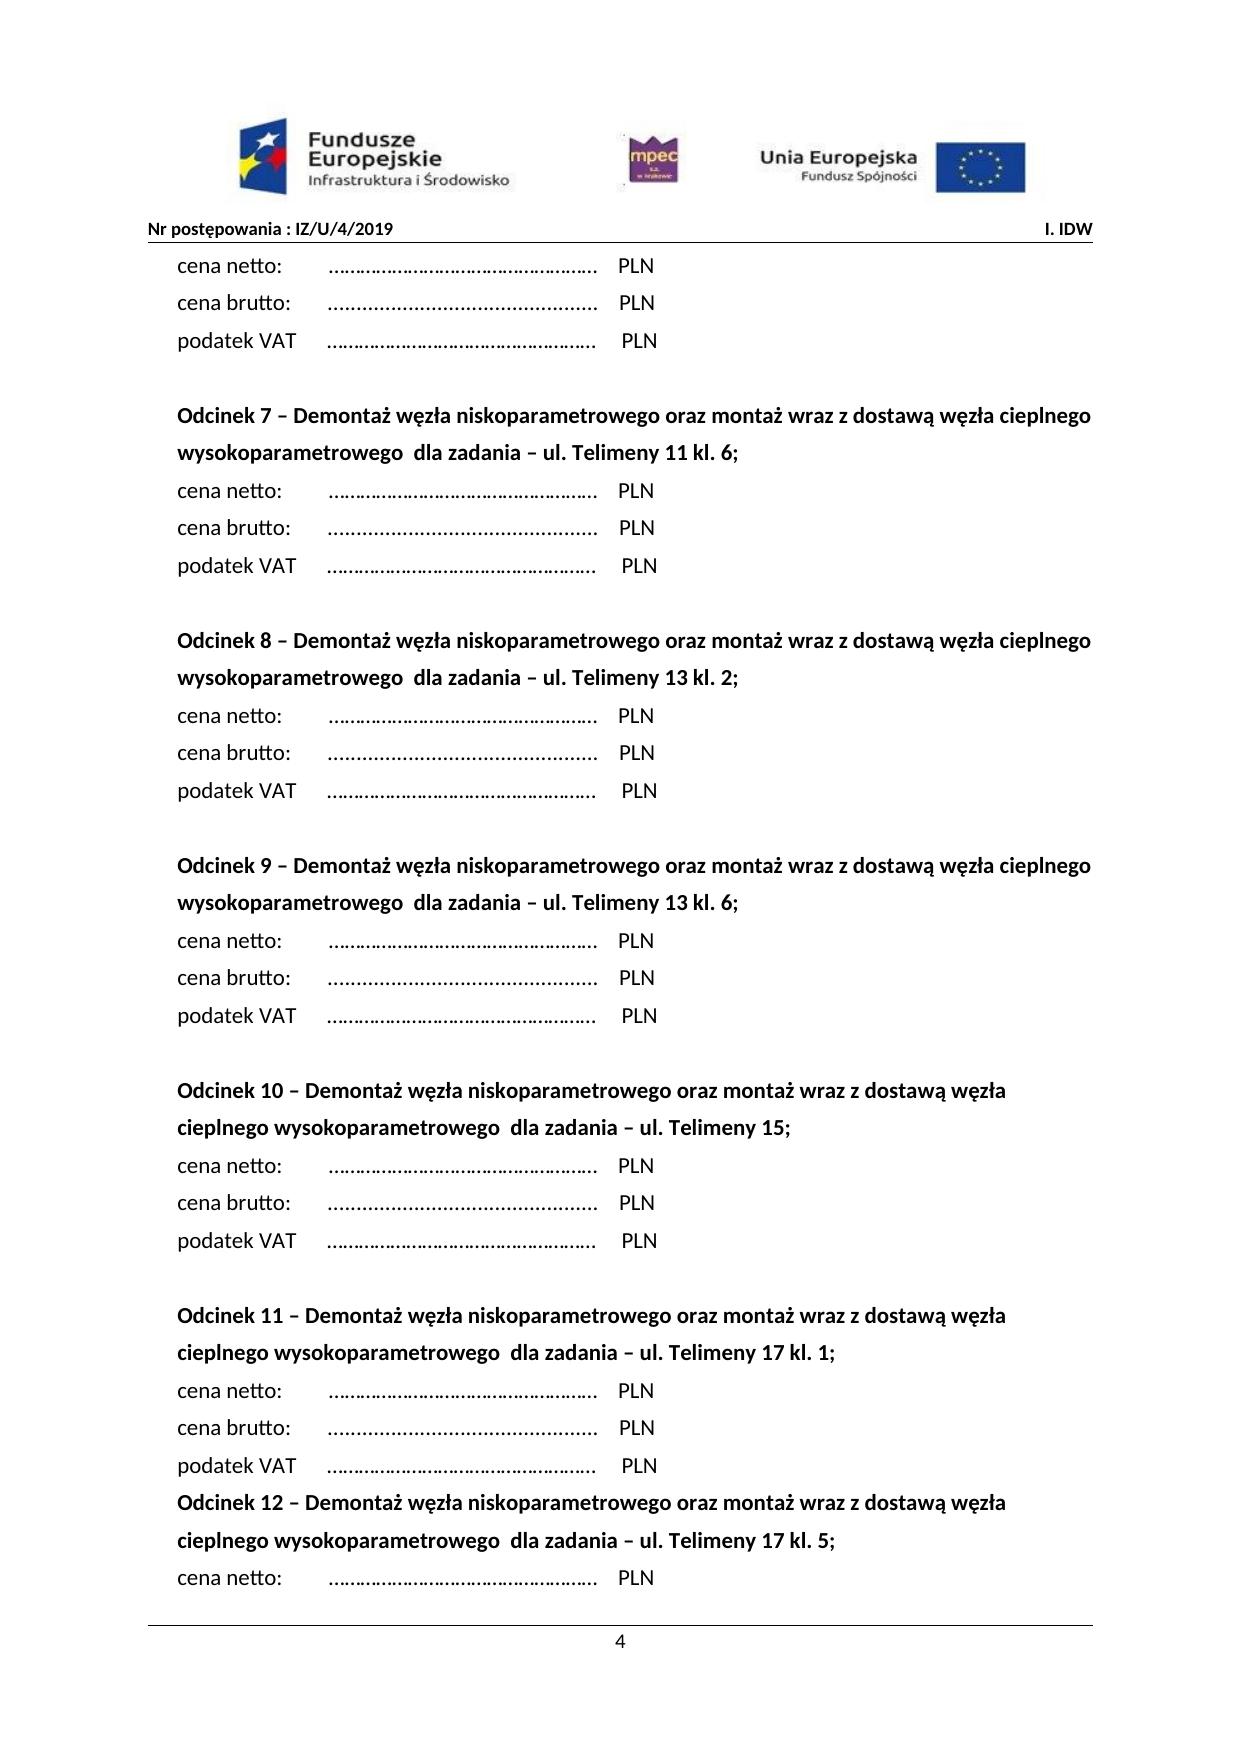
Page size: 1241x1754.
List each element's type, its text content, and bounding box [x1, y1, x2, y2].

text cena netto: …………………………………………… PLN [177, 693, 1093, 731]
text cena netto: …………………………………………… PLN [177, 918, 1093, 956]
text cena brutto: ............................................... PLN [177, 281, 1093, 318]
text cena netto: …………………………………………… PLN [177, 243, 1093, 281]
text podatek VAT …………………………………………… PLN [177, 543, 1093, 581]
text cena netto: …………………………………………… PLN [177, 1556, 1093, 1593]
text Odcinek 7 – Demontaż węzła niskoparametrowego oraz montaż wraz z dostawą węzła cieplnego wysokoparametrowego dla zadania – ul. Telimeny 11 kl. 6; [177, 393, 1093, 468]
text Odcinek 10 – Demontaż węzła niskoparametrowego oraz montaż wraz z dostawą węzła cieplnego wysokoparametrowego dla zadania – ul. Telimeny 15; [177, 1068, 1093, 1143]
text cena netto: …………………………………………… PLN [177, 1368, 1093, 1406]
text cena brutto: ............................................... PLN [177, 1181, 1093, 1218]
text cena brutto: ............................................... PLN [177, 1406, 1093, 1443]
text podatek VAT …………………………………………… PLN [177, 1443, 1093, 1481]
text podatek VAT …………………………………………… PLN [177, 1218, 1093, 1256]
text Odcinek 8 – Demontaż węzła niskoparametrowego oraz montaż wraz z dostawą węzła cieplnego wysokoparametrowego dla zadania – ul. Telimeny 13 kl. 2; [177, 618, 1093, 693]
text cena netto: …………………………………………… PLN [177, 468, 1093, 506]
picture [147, 102, 1129, 218]
text cena brutto: ............................................... PLN [177, 506, 1093, 543]
text Odcinek 11 – Demontaż węzła niskoparametrowego oraz montaż wraz z dostawą węzła cieplnego wysokoparametrowego dla zadania – ul. Telimeny 17 kl. 1; [177, 1293, 1093, 1368]
text podatek VAT …………………………………………… PLN [177, 318, 1093, 356]
text Odcinek 12 – Demontaż węzła niskoparametrowego oraz montaż wraz z dostawą węzła cieplnego wysokoparametrowego dla zadania – ul. Telimeny 17 kl. 5; [177, 1481, 1093, 1556]
text Odcinek 9 – Demontaż węzła niskoparametrowego oraz montaż wraz z dostawą węzła cieplnego wysokoparametrowego dla zadania – ul. Telimeny 13 kl. 6; [177, 843, 1093, 918]
text podatek VAT …………………………………………… PLN [177, 993, 1093, 1031]
text cena netto: …………………………………………… PLN [177, 1143, 1093, 1181]
text cena brutto: ............................................... PLN [177, 731, 1093, 768]
text podatek VAT …………………………………………… PLN [177, 768, 1093, 806]
text cena brutto: ............................................... PLN [177, 956, 1093, 993]
